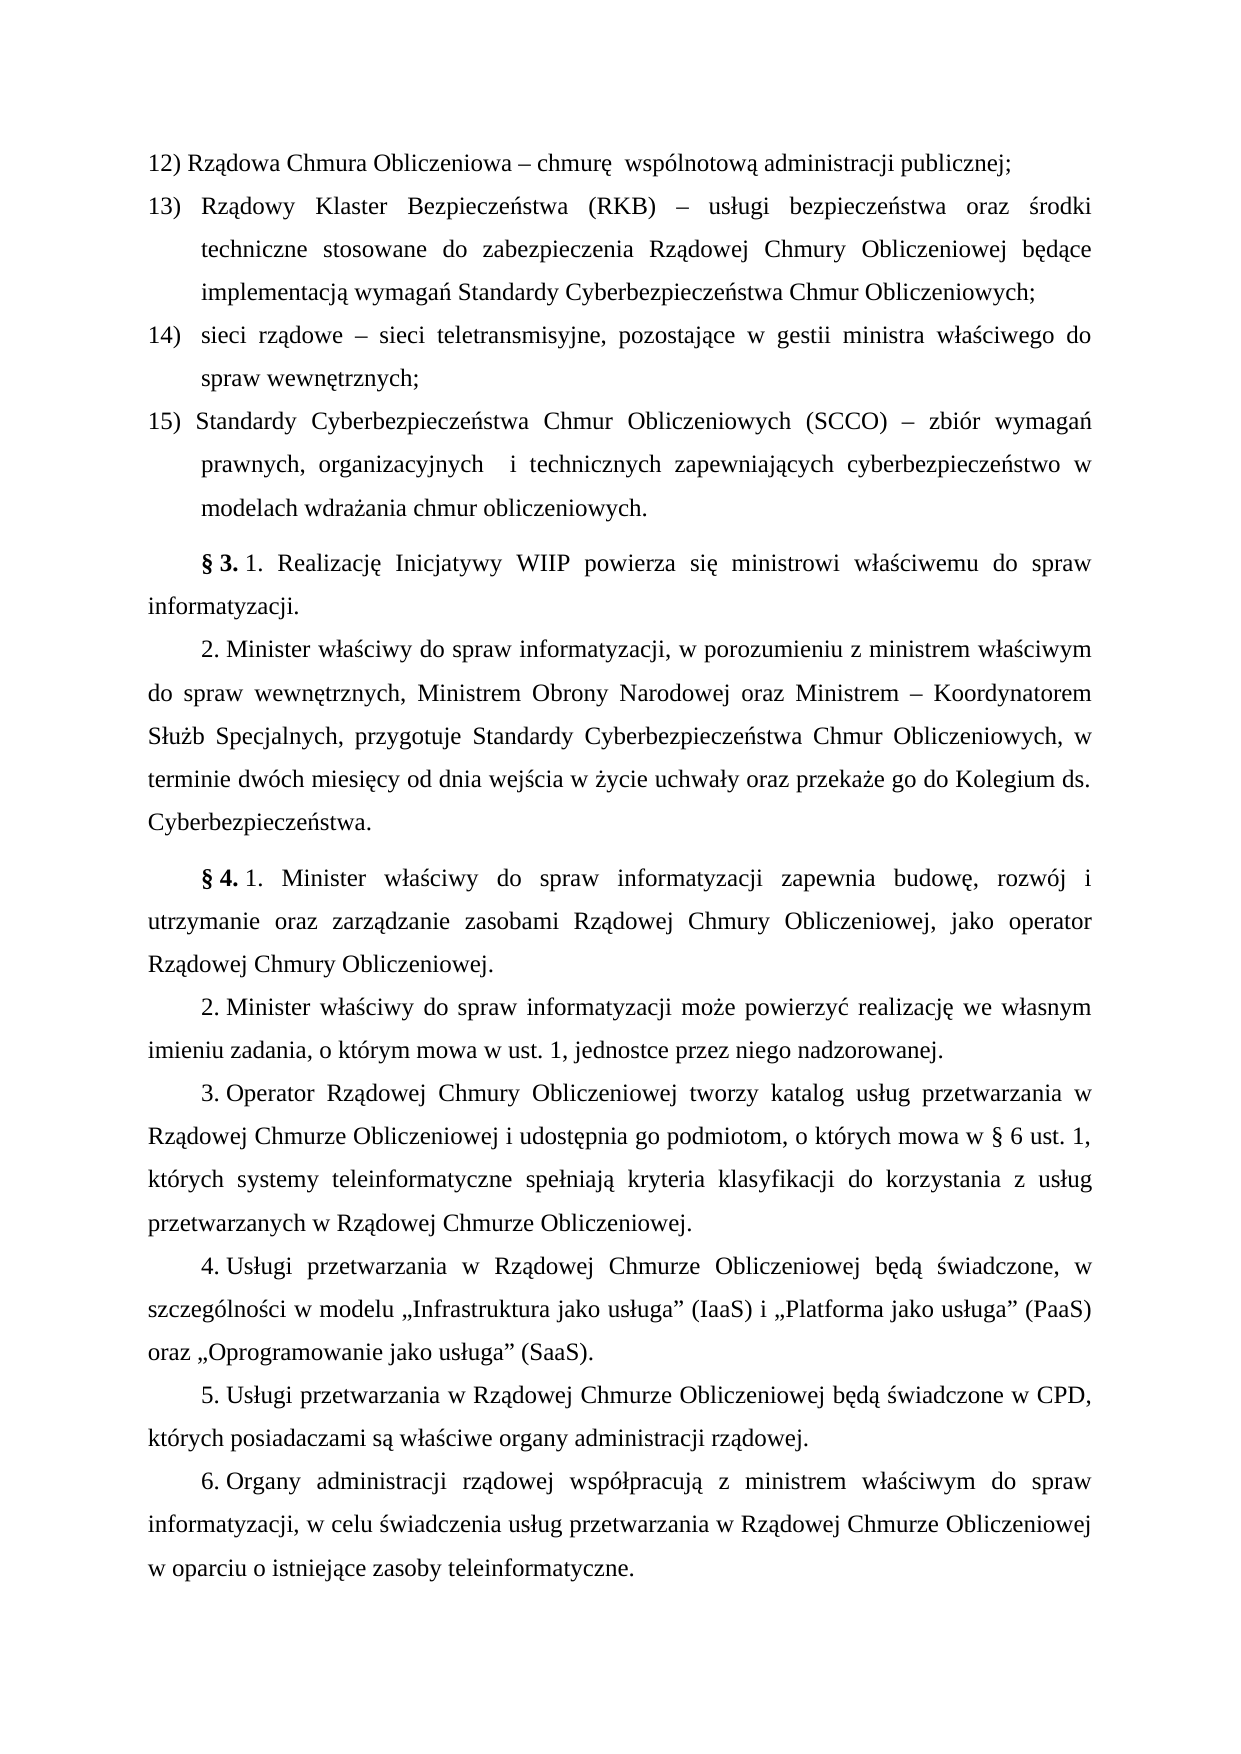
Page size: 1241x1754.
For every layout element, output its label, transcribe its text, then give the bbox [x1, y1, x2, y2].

text 15) Standardy Cyberbezpieczeństwa Chmur Obliczeniowych (SCCO) – zbiór wymagań prawnych, organizacyjnych i technicznych zapewniających cyberbezpieczeństwo w modelach wdrażania chmur obliczeniowych. [148, 406, 1093, 521]
text 6. Organy administracji rządowej współpracują z ministrem właściwym do spraw informatyzacji, w celu świadczenia usług przetwarzania w Rządowej Chmurze Obliczeniowej w oparciu o istniejące zasoby teleinformatyczne. [148, 1466, 1093, 1581]
text 2. Minister właściwy do spraw informatyzacji, w porozumieniu z ministrem właściwym do spraw wewnętrznych, Ministrem Obrony Narodowej oraz Ministrem – Koordynatorem Służb Specjalnych, przygotuje Standardy Cyberbezpieczeństwa Chmur Obliczeniowych, w terminie dwóch miesięcy od dnia wejścia w życie uchwały oraz przekaże go do Kolegium ds. Cyberbezpieczeństwa. [148, 634, 1093, 836]
text 3. Operator Rządowej Chmury Obliczeniowej tworzy katalog usług przetwarzania w Rządowej Chmurze Obliczeniowej i udostępnia go podmiotom, o których mowa w § 6 ust. 1, których systemy teleinformatyczne spełniają kryteria klasyfikacji do korzystania z usług przetwarzanych w Rządowej Chmurze Obliczeniowej. [148, 1078, 1093, 1236]
text 4. Usługi przetwarzania w Rządowej Chmurze Obliczeniowej będą świadczone, w szczególności w modelu „Infrastruktura jako usługa” (IaaS) i „Platforma jako usługa” (PaaS) oraz „Oprogramowanie jako usługa” (SaaS). [148, 1251, 1093, 1366]
text 12) Rządowa Chmura Obliczeniowa – chmurę wspólnotową administracji publicznej; [148, 148, 1093, 176]
text § 4. 1. Minister właściwy do spraw informatyzacji zapewnia budowę, rozwój i utrzymanie oraz zarządzanie zasobami Rządowej Chmury Obliczeniowej, jako operator Rządowej Chmury Obliczeniowej. [148, 863, 1093, 978]
text § 3. 1. Realizację Inicjatywy WIIP powierza się ministrowi właściwemu do spraw informatyzacji. [148, 548, 1093, 620]
text 14) sieci rządowe – sieci teletransmisyjne, pozostające w gestii ministra właściwego do spraw wewnętrznych; [148, 320, 1093, 392]
text 2. Minister właściwy do spraw informatyzacji może powierzyć realizację we własnym imieniu zadania, o którym mowa w ust. 1, jednostce przez niego nadzorowanej. [148, 992, 1093, 1064]
text 13) Rządowy Klaster Bezpieczeństwa (RKB) – usługi bezpieczeństwa oraz środki techniczne stosowane do zabezpieczenia Rządowej Chmury Obliczeniowej będące implementacją wymagań Standardy Cyberbezpieczeństwa Chmur Obliczeniowych; [148, 191, 1093, 306]
text 5. Usługi przetwarzania w Rządowej Chmurze Obliczeniowej będą świadczone w CPD, których posiadaczami są właściwe organy administracji rządowej. [148, 1380, 1093, 1452]
